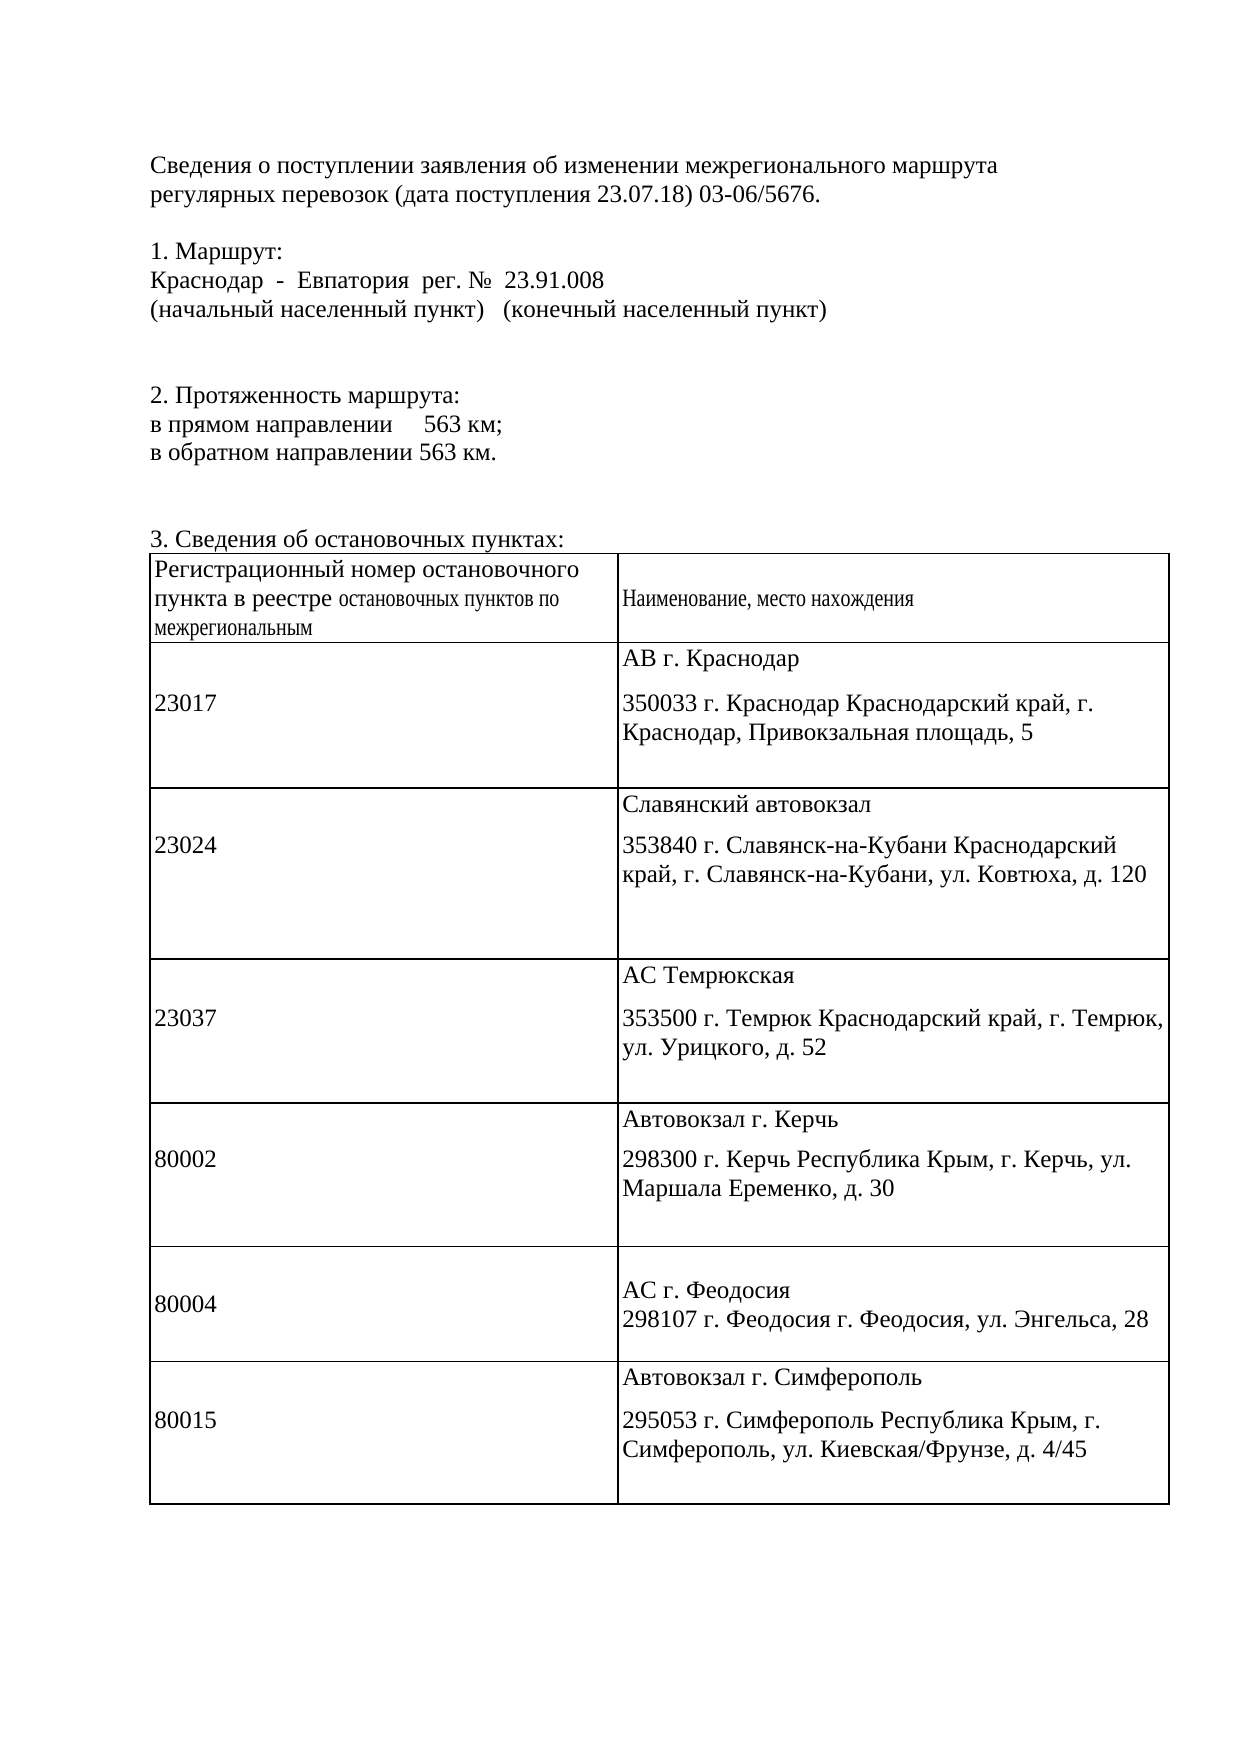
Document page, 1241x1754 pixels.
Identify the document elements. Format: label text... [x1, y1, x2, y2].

table_cell 23024 [151, 830, 617, 958]
text Сведения о поступлении заявления об изменении межрегионального маршрута регулярных перевозок (дата поступления 23.07.18) 03-06/5676. [150, 150, 1090, 207]
table_cell АС г. Феодосия 298107 г. Феодосия г. Феодосия, ул. Энгельса, 28 [619, 1247, 1168, 1361]
table_cell 80015 [151, 1405, 617, 1503]
table_cell 23037 [151, 1004, 617, 1102]
table_cell АС Темрюкская [619, 960, 1168, 1003]
table_cell Автовокзал г. Керчь [619, 1104, 1168, 1144]
text (начальный населенный пункт) (конечный населенный пункт) [150, 294, 1090, 322]
text в прямом направлении 563 км; [150, 409, 1090, 437]
table_cell [151, 960, 617, 1003]
table_cell 80004 [151, 1247, 617, 1361]
table_cell 353840 г. Славянск-на-Кубани Краснодарский край, г. Славянск-на-Кубани, ул. Ковтюха, д. 120 [619, 830, 1168, 958]
table_cell 23017 [151, 689, 617, 787]
table_cell [151, 789, 617, 830]
table_cell АВ г. Краснодар [619, 643, 1168, 688]
table_cell Славянский автовокзал [619, 789, 1168, 830]
table_cell 353500 г. Темрюк Краснодарский край, г. Темрюк, ул. Урицкого, д. 52 [619, 1004, 1168, 1102]
table_header Наименование, место нахождения [619, 554, 1168, 642]
text в обратном направлении 563 км. [150, 437, 1090, 466]
table_cell [151, 1104, 617, 1144]
text Краснодар - Евпатория рег. № 23.91.008 [150, 265, 1090, 294]
text 3. Сведения об остановочных пунктах: [150, 524, 1090, 552]
table_cell [151, 1362, 617, 1405]
table_cell 295053 г. Симферополь Республика Крым, г. Симферополь, ул. Киевская/Фрунзе, д. 4/45 [619, 1405, 1168, 1503]
text 2. Протяженность маршрута: [150, 380, 1090, 409]
table_cell 298300 г. Керчь Республика Крым, г. Керчь, ул. Маршала Еременко, д. 30 [619, 1145, 1168, 1246]
table_cell 80002 [151, 1145, 617, 1246]
table_header Регистрационный номер остановочного пункта в реестре остановочных пунктов по межрегиональным маршрутам регулярных перевозок [151, 554, 617, 642]
table_cell 350033 г. Краснодар Краснодарский край, г. Краснодар, Привокзальная площадь, 5 [619, 689, 1168, 787]
table_cell Автовокзал г. Симферополь [619, 1362, 1168, 1405]
table_cell [151, 643, 617, 688]
text 1. Маршрут: [150, 236, 1090, 265]
